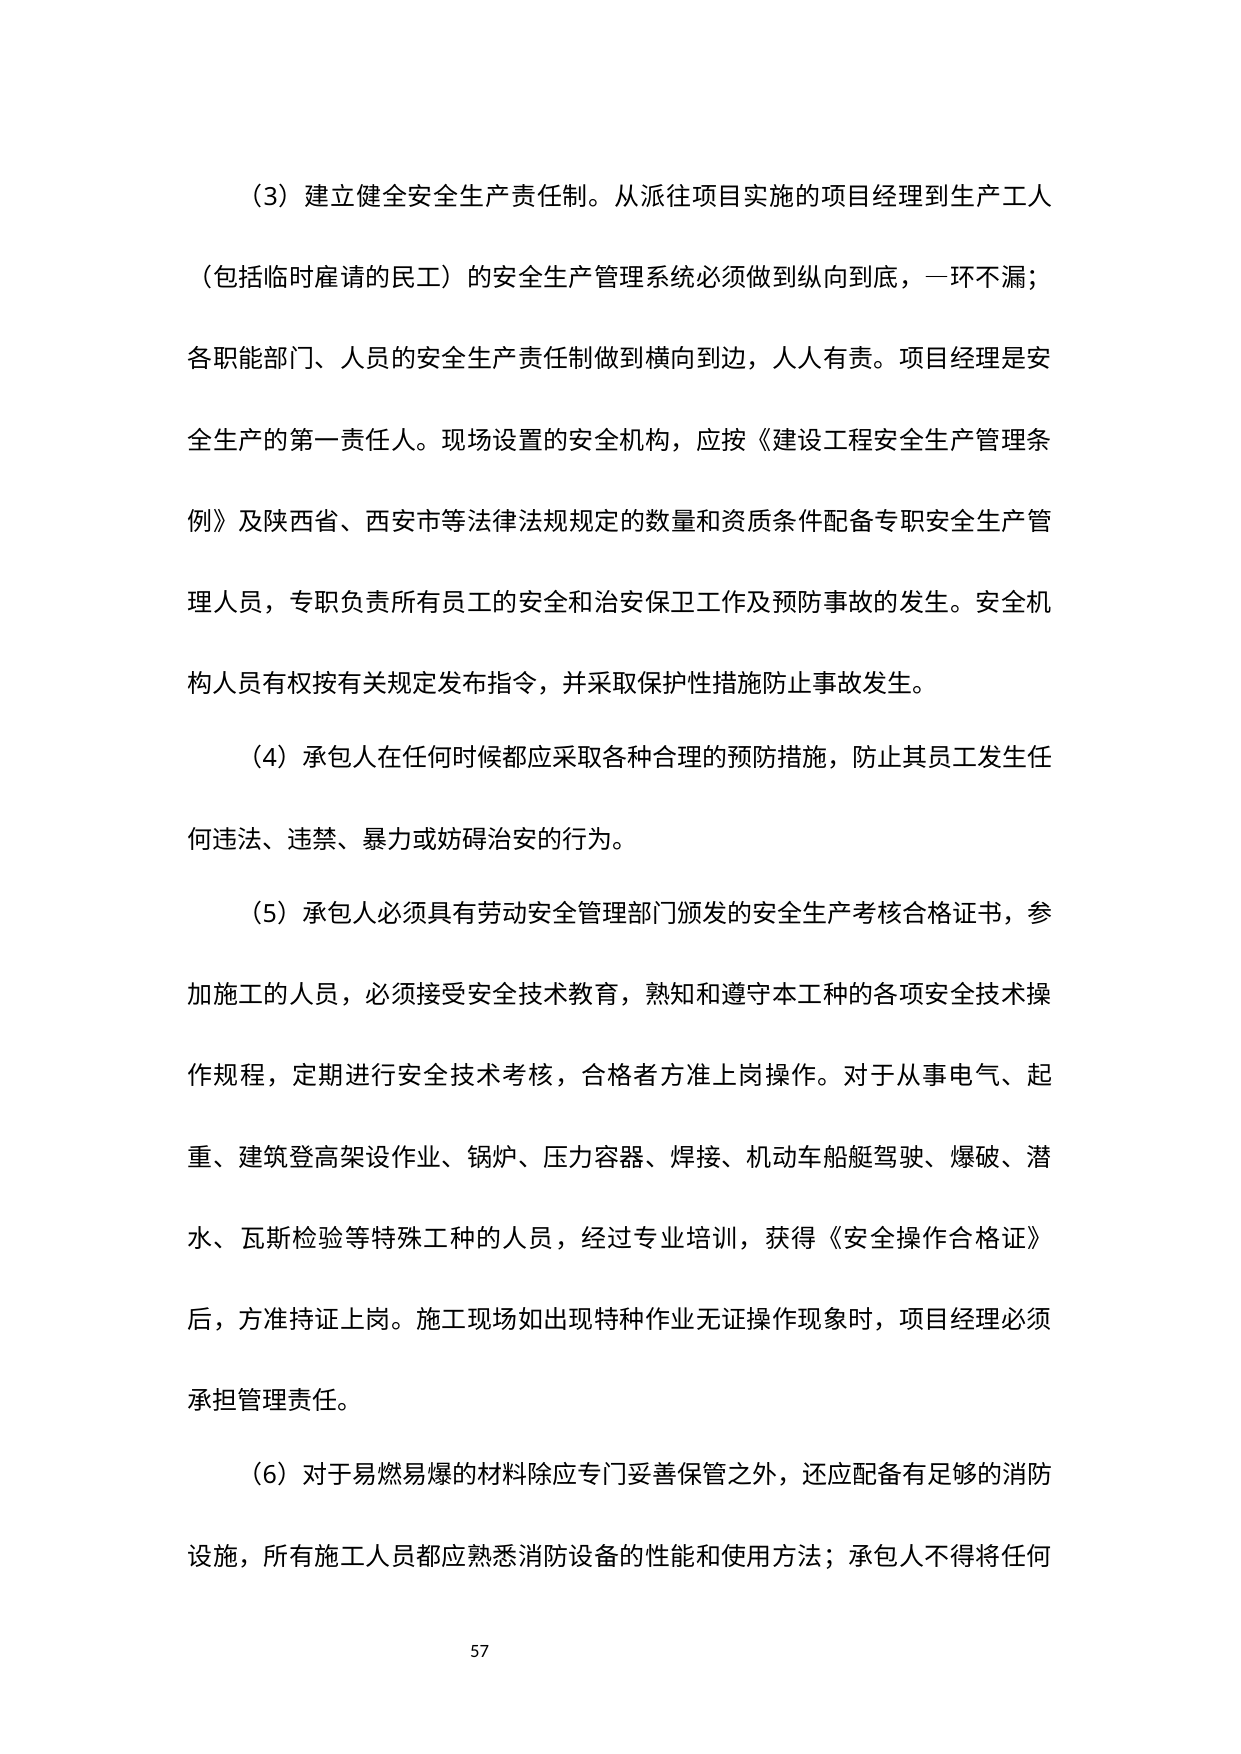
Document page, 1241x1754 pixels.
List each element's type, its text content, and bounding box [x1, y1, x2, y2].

text （4）承包人在任何时候都应采取各种合理的预防措施，防止其员工发生任何违法、违禁、暴力或妨碍治安的行为。 [187, 723, 1053, 870]
text （3）建立健全安全生产责任制。从派往项目实施的项目经理到生产工人（包括临时雇请的民工）的安全生产管理系统必须做到纵向到底，—环不漏；各职能部门、人员的安全生产责任制做到横向到边，人人有责。项目经理是安全生产的第一责任人。现场设置的安全机构，应按《建设工程安全生产管理条例》及陕西省、西安市等法律法规规定的数量和资质条件配备专职安全生产管理人员，专职负责所有员工的安全和治安保卫工作及预防事故的发生。安全机构人员有权按有关规定发布指令，并采取保护性措施防止事故发生。 [187, 162, 1053, 714]
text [187, 1440, 1053, 1587]
text （5）承包人必须具有劳动安全管理部门颁发的安全生产考核合格证书，参加施工的人员，必须接受安全技术教育，熟知和遵守本工种的各项安全技术操作规程，定期进行安全技术考核，合格者方准上岗操作。对于从事电气、起重、建筑登高架设作业、锅炉、压力容器、焊接、机动车船艇驾驶、爆破、潜水、瓦斯检验等特殊工种的人员，经过专业培训，获得《安全操作合格证》后，方准持证上岗。施工现场如出现特种作业无证操作现象时，项目经理必须承担管理责任。 [187, 879, 1053, 1431]
